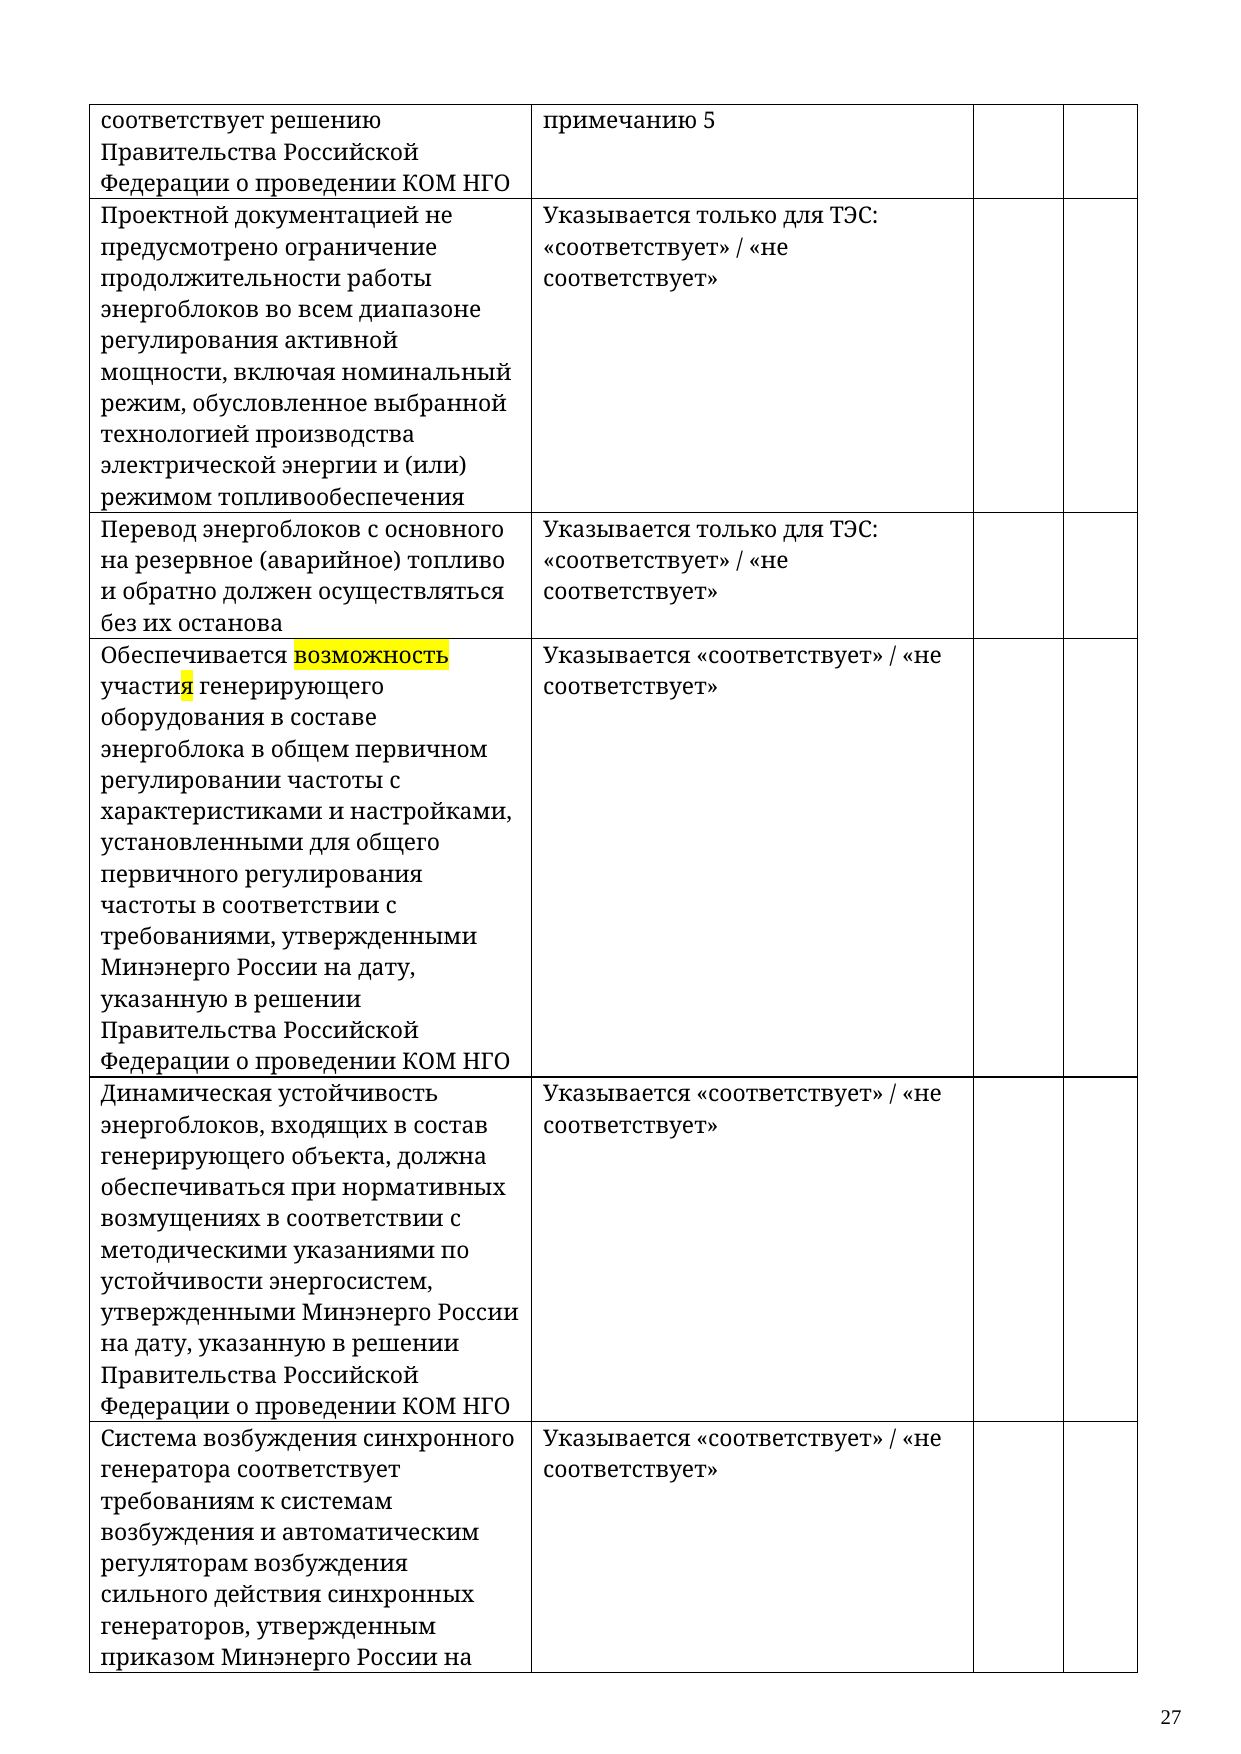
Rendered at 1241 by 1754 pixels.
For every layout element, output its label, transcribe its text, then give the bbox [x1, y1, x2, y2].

table_cell [1064, 1078, 1137, 1421]
table_cell [1064, 1422, 1137, 1672]
table_cell [974, 513, 1063, 638]
table_cell [1064, 513, 1137, 638]
table_cell Указывается «соответствует» / «не соответствует» [532, 639, 973, 1076]
table_cell [974, 199, 1063, 512]
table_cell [532, 105, 973, 198]
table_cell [90, 105, 531, 198]
table_cell [974, 1422, 1063, 1672]
table_cell Обеспечивается возможность участия генерирующего оборудования в составе энергоблока в общем первичном регулировании частоты с характеристиками и настройками, установленными для общего первичного регулирования частоты в соответствии с требованиями, утвержденными Минэнерго России на дату, указанную в решении Правительства Российской Федерации о проведении КОМ НГО [90, 639, 531, 1076]
table_cell [974, 105, 1063, 198]
table_cell Указывается только для ТЭС: «соответствует» / «не соответствует» [532, 513, 973, 638]
table_cell Указывается только для ТЭС: «соответствует» / «не соответствует» [532, 199, 973, 512]
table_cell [532, 1422, 973, 1672]
table_cell [974, 1078, 1063, 1421]
table_cell [974, 639, 1063, 1076]
table_cell Динамическая устойчивость энергоблоков, входящих в состав генерирующего объекта, должна обеспечиваться при нормативных возмущениях в соответствии с методическими указаниями по устойчивости энергосистем, утвержденными Минэнерго России на дату, указанную в решении Правительства Российской Федерации о проведении КОМ НГО [90, 1078, 531, 1421]
table_cell Указывается «соответствует» / «не соответствует» [532, 1078, 973, 1421]
table_cell [1064, 105, 1137, 198]
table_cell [90, 1422, 531, 1672]
table_cell Проектной документацией не предусмотрено ограничение продолжительности работы энергоблоков во всем диапазоне регулирования активной мощности, включая номинальный режим, обусловленное выбранной технологией производства электрической энергии и (или) режимом топливообеспечения [90, 199, 531, 512]
table_cell [1064, 199, 1137, 512]
table_cell [1064, 639, 1137, 1076]
table_cell Перевод энергоблоков с основного на резервное (аварийное) топливо и обратно должен осуществляться без их останова [90, 513, 531, 638]
